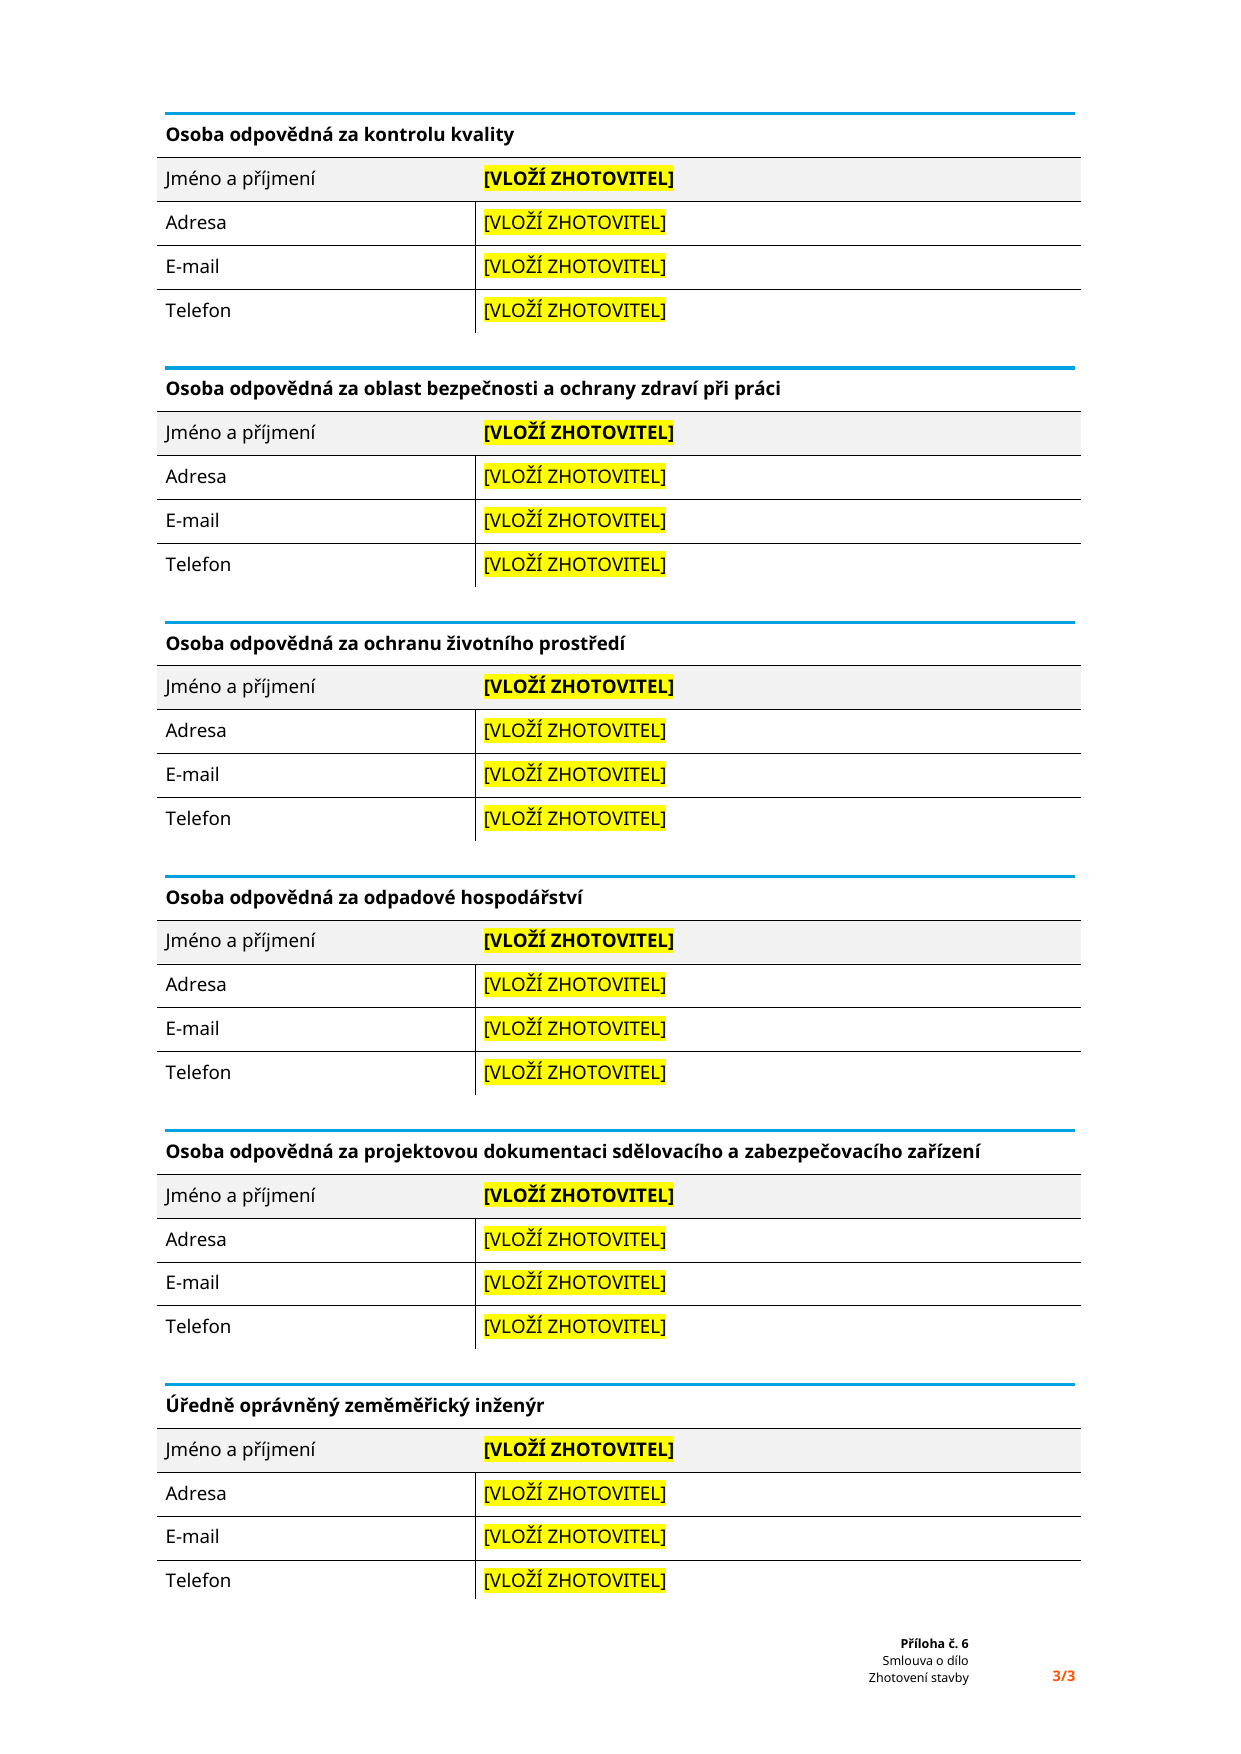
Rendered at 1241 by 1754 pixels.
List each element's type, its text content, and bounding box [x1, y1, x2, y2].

table_header Jméno a příjmení [157, 1429, 475, 1472]
table_header Jméno a příjmení [157, 921, 475, 963]
table_cell E-mail [157, 1263, 475, 1305]
text Osoba odpovědná za odpadové hospodářství [165, 878, 1075, 909]
table_cell [VLOŽÍ ZHOTOVITEL] [476, 1561, 1081, 1599]
table_cell Telefon [157, 1561, 475, 1599]
table_cell [VLOŽÍ ZHOTOVITEL] [476, 710, 1081, 753]
table_cell E-mail [157, 754, 475, 797]
table_cell [VLOŽÍ ZHOTOVITEL] [476, 456, 1081, 499]
text Osoba odpovědná za kontrolu kvality [165, 115, 1075, 147]
table_header Jméno a příjmení [157, 1175, 475, 1218]
table_header [VLOŽÍ ZHOTOVITEL] [475, 1175, 1081, 1218]
table_header [VLOŽÍ ZHOTOVITEL] [475, 921, 1081, 963]
table_cell Telefon [157, 1052, 475, 1095]
table_cell Telefon [157, 1306, 475, 1349]
table_cell Telefon [157, 544, 475, 587]
table_cell E-mail [157, 1008, 475, 1051]
table_cell [VLOŽÍ ZHOTOVITEL] [476, 1052, 1081, 1095]
table_cell [VLOŽÍ ZHOTOVITEL] [476, 1263, 1081, 1305]
table_cell [VLOŽÍ ZHOTOVITEL] [476, 290, 1081, 332]
table_cell [VLOŽÍ ZHOTOVITEL] [476, 1306, 1081, 1349]
table_cell E-mail [157, 500, 475, 543]
table_cell Adresa [157, 456, 475, 499]
table_header [VLOŽÍ ZHOTOVITEL] [475, 1429, 1081, 1472]
table_header Jméno a příjmení [157, 412, 475, 455]
table_cell [VLOŽÍ ZHOTOVITEL] [476, 202, 1081, 245]
table_cell Adresa [157, 202, 475, 245]
table_cell [VLOŽÍ ZHOTOVITEL] [476, 1517, 1081, 1559]
table_cell [VLOŽÍ ZHOTOVITEL] [476, 798, 1081, 841]
table_cell E-mail [157, 246, 475, 289]
table_cell Adresa [157, 710, 475, 753]
table_header [VLOŽÍ ZHOTOVITEL] [475, 412, 1081, 455]
table_cell [VLOŽÍ ZHOTOVITEL] [476, 544, 1081, 587]
text Osoba odpovědná za ochranu životního prostředí [165, 624, 1075, 655]
table_cell [VLOŽÍ ZHOTOVITEL] [476, 1473, 1081, 1516]
table_header [VLOŽÍ ZHOTOVITEL] [475, 666, 1081, 709]
table_cell [VLOŽÍ ZHOTOVITEL] [476, 965, 1081, 1007]
text Úředně oprávněný zeměměřický inženýr [165, 1386, 1075, 1418]
table_header Jméno a příjmení [157, 666, 475, 709]
table_cell Adresa [157, 1219, 475, 1261]
table_cell [VLOŽÍ ZHOTOVITEL] [476, 500, 1081, 543]
table_cell [VLOŽÍ ZHOTOVITEL] [476, 754, 1081, 797]
table_cell [VLOŽÍ ZHOTOVITEL] [476, 1219, 1081, 1261]
text Osoba odpovědná za projektovou dokumentaci sdělovacího a zabezpečovacího zařízení [165, 1132, 1075, 1164]
table_cell [VLOŽÍ ZHOTOVITEL] [476, 246, 1081, 289]
table_cell [VLOŽÍ ZHOTOVITEL] [476, 1008, 1081, 1051]
table_cell Telefon [157, 798, 475, 841]
table_header [VLOŽÍ ZHOTOVITEL] [475, 158, 1081, 201]
table_cell Adresa [157, 965, 475, 1007]
table_cell Telefon [157, 290, 475, 332]
text Osoba odpovědná za oblast bezpečnosti a ochrany zdraví při práci [165, 370, 1075, 401]
table_cell E-mail [157, 1517, 475, 1559]
table_cell Adresa [157, 1473, 475, 1516]
table_header Jméno a příjmení [157, 158, 475, 201]
